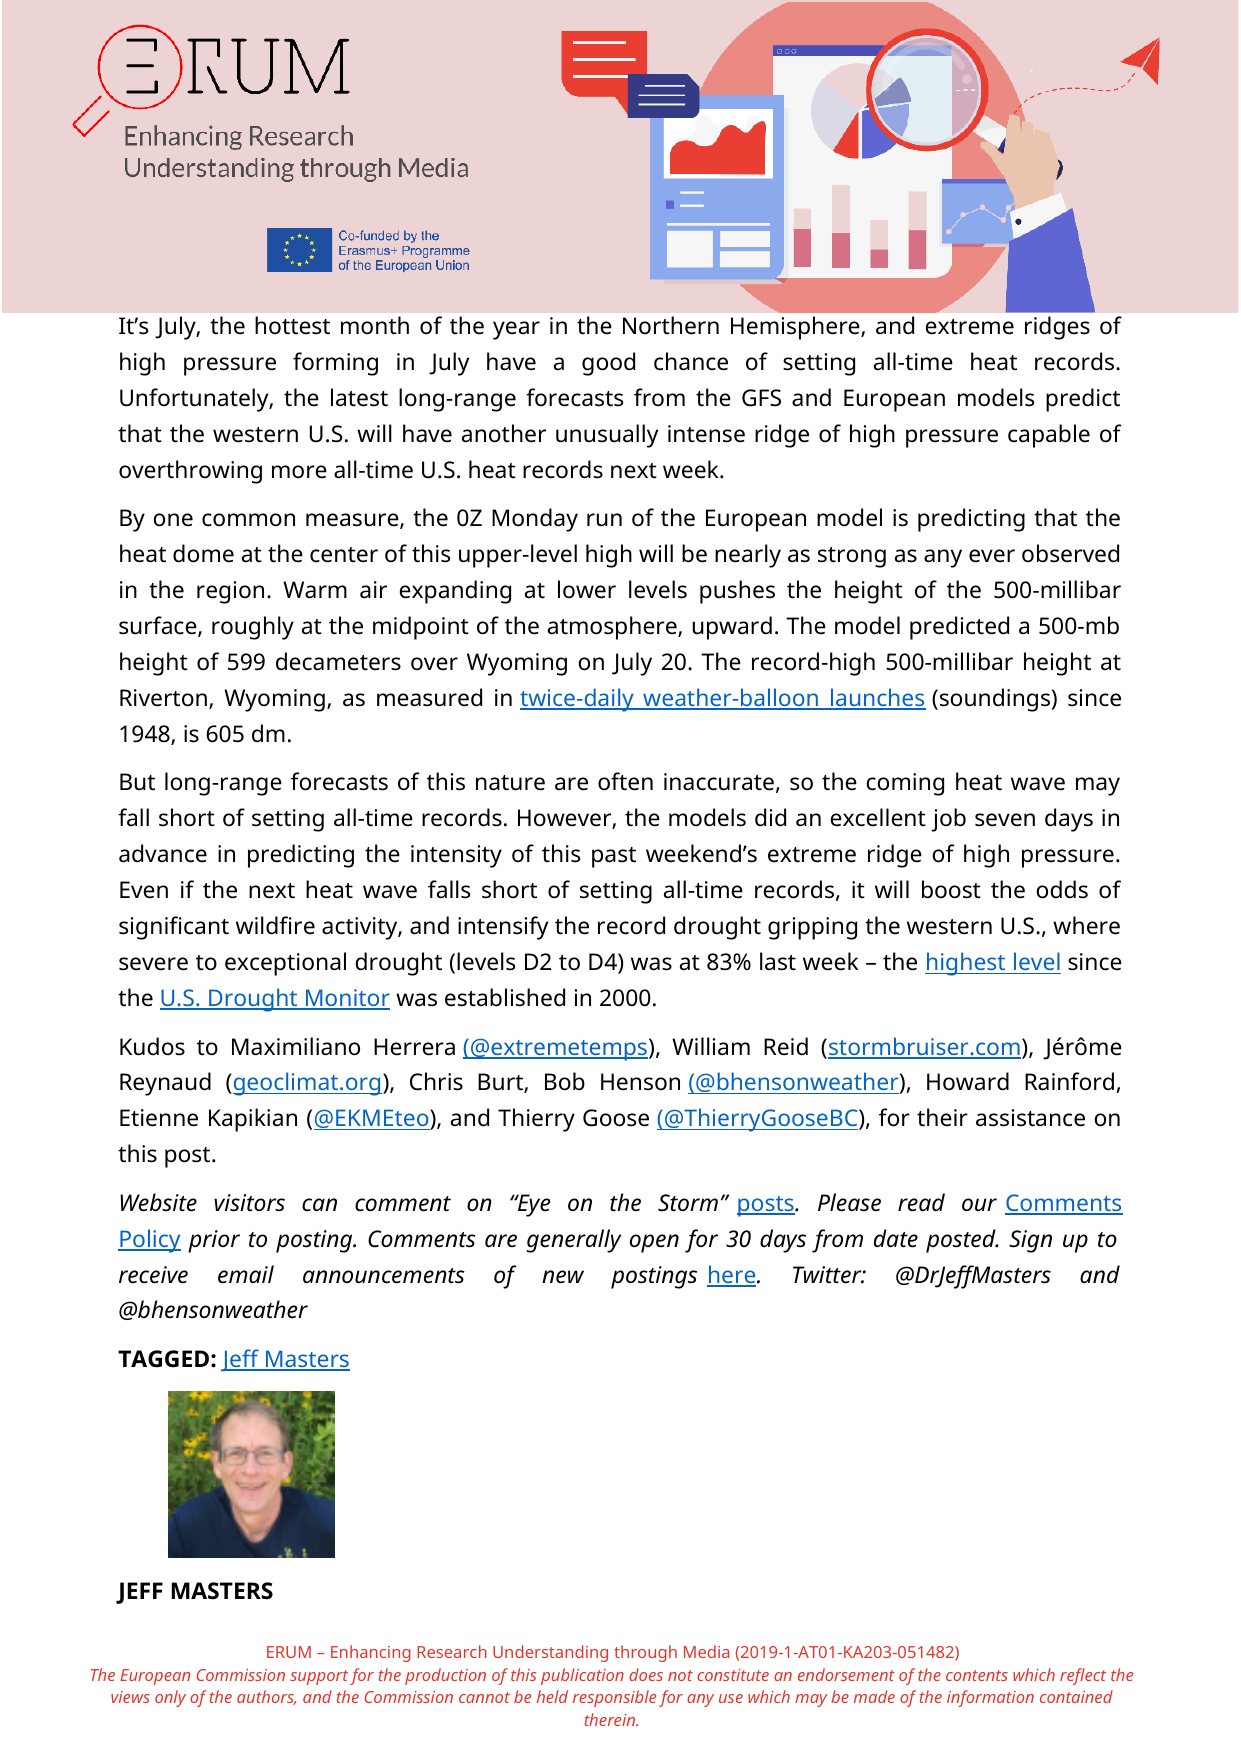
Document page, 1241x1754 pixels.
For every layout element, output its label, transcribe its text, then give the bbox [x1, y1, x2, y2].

text But long-range forecasts of this nature are often inaccurate, so the coming heat wave may fall short of setting all-time records. However, the models did an excellent job seven days in advance in predicting the intensity of this past weekend’s extreme ridge of high pressure. Even if the next heat wave falls short of setting all-time records, it will boost the odds of significant wildfire activity, and intensify the record drought gripping the western U.S., where severe to exceptional drought (levels D2 to D4) was at 83% last week – the highest level since the U.S. Drought Monitor was established in 2000. [118, 766, 1122, 1013]
text Website visitors can comment on “Eye on the Storm” posts. Please read our Comments Policy prior to posting. Comments are generally open for 30 days from date posted. Sign up to receive email announcements of new postings here. Twitter: @DrJeffMasters and @bhensonweather [118, 1187, 1122, 1326]
picture [168, 1391, 335, 1558]
text Kudos to Maximiliano Herrera (@extremetemps), William Reid (stormbruiser.com), Jérôme Reynaud (geoclimat.org), Chris Burt, Bob Henson (@bhensonweather), Howard Rainford, Etienne Kapikian (@EKMEteo), and Thierry Goose (@ThierryGooseBC), for their assistance on this post. [118, 1030, 1122, 1169]
text By one common measure, the 0Z Monday run of the European model is predicting that the heat dome at the center of this upper-level high will be nearly as strong as any ever observed in the region. Warm air expanding at lower levels pushes the height of the 500-millibar surface, roughly at the midpoint of the atmosphere, upward. The model predicted a 500-mb height of 599 decameters over Wyoming on July 20. The record-high 500-millibar height at Riverton, Wyoming, as measured in twice-daily weather-balloon launches (soundings) since 1948, is 605 dm. [118, 502, 1122, 749]
text JEFF MASTERS [118, 1575, 1122, 1606]
text It’s July, the hottest month of the year in the Northern Hemisphere, and extreme ridges of high pressure forming in July have a good chance of setting all-time heat records. Unfortunately, the latest long-range forecasts from the GFS and European models predict that the western U.S. will have another unusually intense ridge of high pressure capable of overthrowing more all-time U.S. heat records next week. [118, 310, 1122, 485]
picture [0, 0, 1241, 313]
text TAGGED: Jeff Masters [118, 1343, 1122, 1374]
